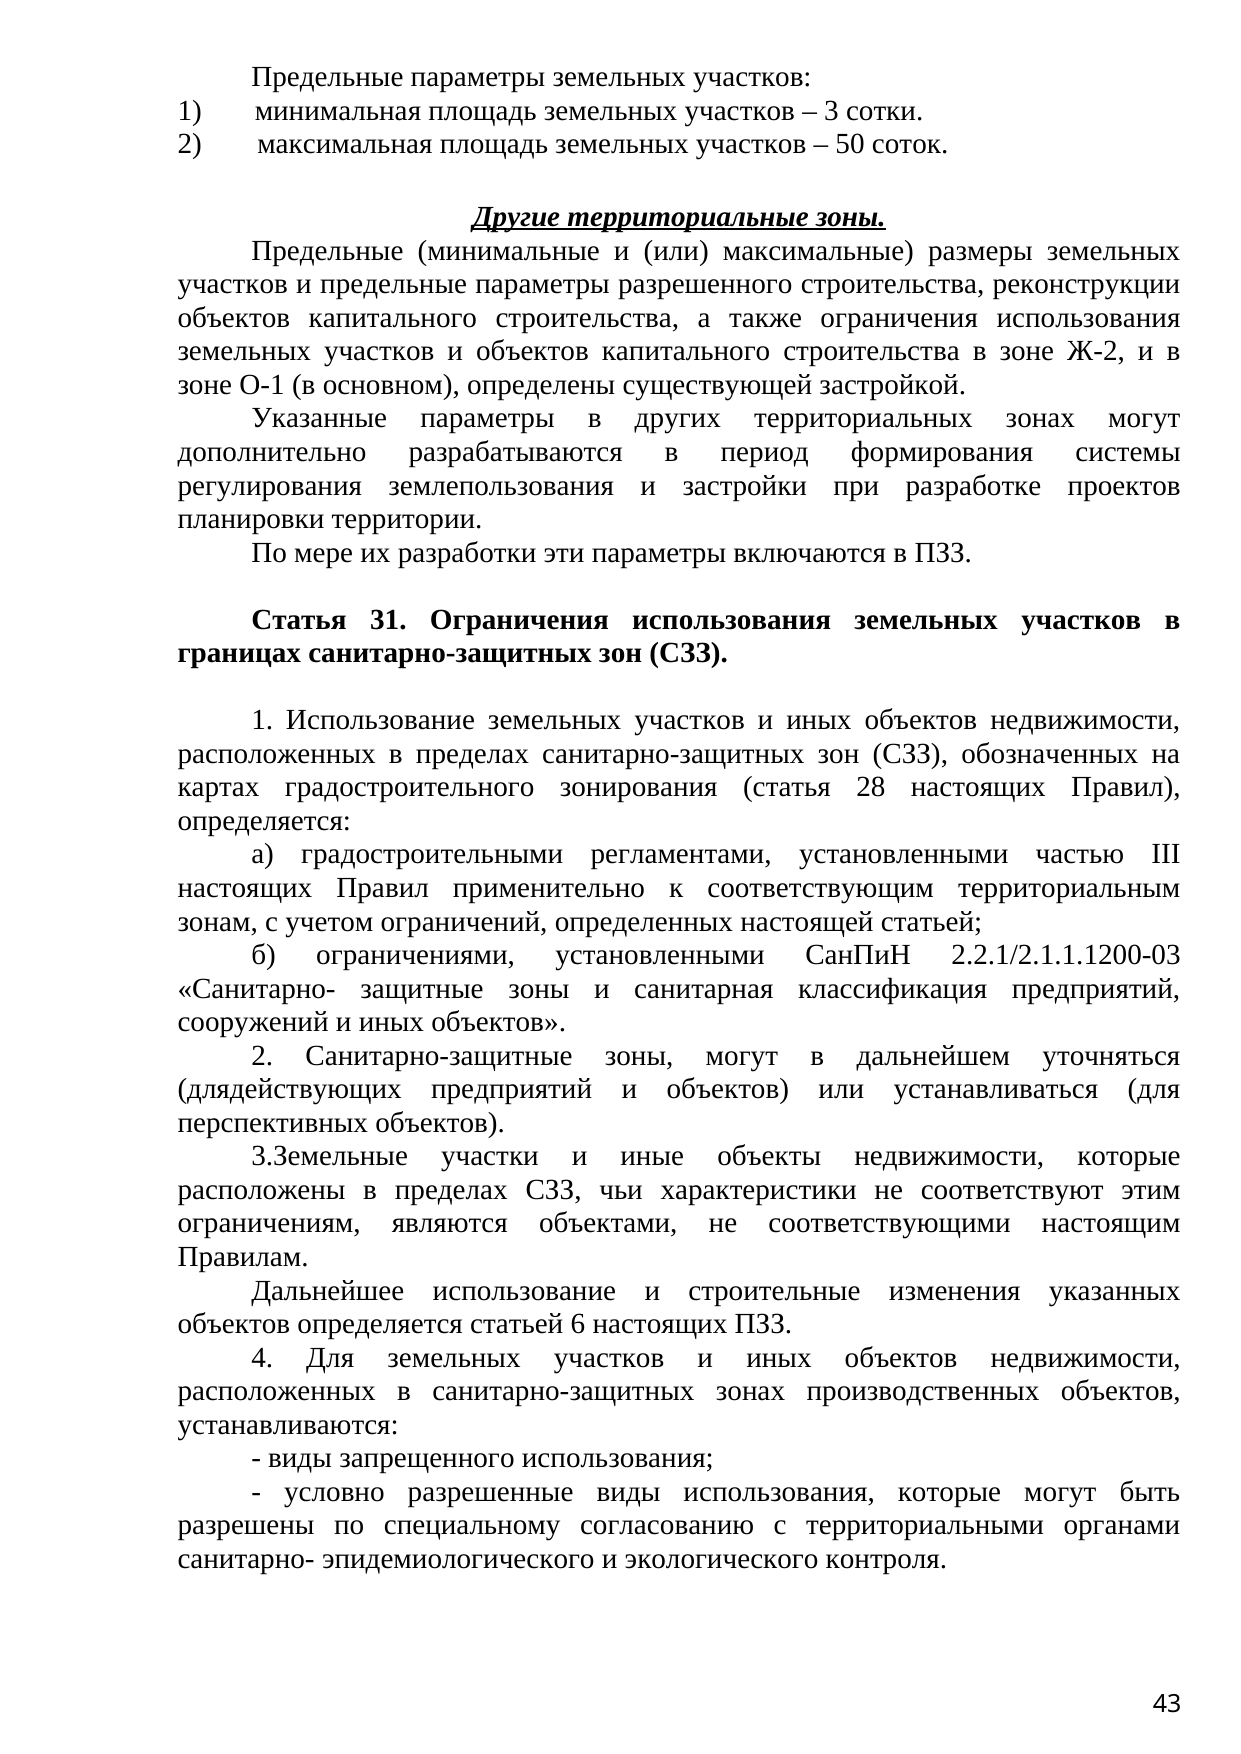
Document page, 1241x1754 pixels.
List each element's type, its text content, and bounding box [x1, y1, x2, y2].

list максимальная площадь земельных участков – 50 соток. [177, 126, 1181, 160]
text 4. Для земельных участков и иных объектов недвижимости, расположенных в санитарно-защитных зонах производственных объектов, устанавливаются: [177, 1340, 1181, 1440]
text - условно разрешенные виды использования, которые могут быть разрешены по специальному согласованию с территориальными органами санитарно- эпидемиологического и экологического контроля. [177, 1474, 1181, 1574]
text Дальнейшее использование и строительные изменения указанных объектов определяется статьей 6 настоящих ПЗЗ. [177, 1273, 1181, 1340]
text а) градостроительными регламентами, установленными частью III настоящих Правил применительно к соответствующим территориальным зонам, с учетом ограничений, определенных настоящей статьей; [177, 837, 1181, 937]
text Предельные (минимальные и (или) максимальные) размеры земельных участков и предельные параметры разрешенного строительства, реконструкции объектов капитального строительства, а также ограничения использования земельных участков и объектов капитального строительства в зоне Ж-2, и в зоне О-1 (в основном), определены существующей застройкой. [177, 233, 1181, 401]
text Другие территориальные зоны. [177, 199, 1181, 233]
text 3.Земельные участки и иные объекты недвижимости, которые расположены в пределах СЗЗ, чьи характеристики не соответствуют этим ограничениям, являются объектами, не соответствующими настоящим Правилам. [177, 1138, 1181, 1273]
text Статья 31. Ограничения использования земельных участков в границах санитарно-защитных зон (СЗЗ). [177, 602, 1181, 669]
text По мере их разработки эти параметры включаются в ПЗЗ. [177, 535, 1181, 568]
list минимальная площадь земельных участков – 3 сотки. [177, 93, 1181, 126]
text - виды запрещенного использования; [177, 1440, 1181, 1474]
text б) ограничениями, установленными СанПиН 2.2.1/2.1.1.1200-03 «Санитарно- защитные зоны и санитарная классификация предприятий, сооружений и иных объектов». [177, 937, 1181, 1038]
text Указанные параметры в других территориальных зонах могут дополнительно разрабатываются в период формирования системы регулирования землепользования и застройки при разработке проектов планировки территории. [177, 401, 1181, 535]
text 2. Санитарно-защитные зоны, могут в дальнейшем уточняться (длядействующих предприятий и объектов) или устанавливаться (для перспективных объектов). [177, 1038, 1181, 1138]
text Предельные параметры земельных участков: [177, 59, 1181, 93]
text 1. Использование земельных участков и иных объектов недвижимости, расположенных в пределах санитарно-защитных зон (СЗЗ), обозначенных на картах градостроительного зонирования (статья 28 настоящих Правил), определяется: [177, 702, 1181, 837]
